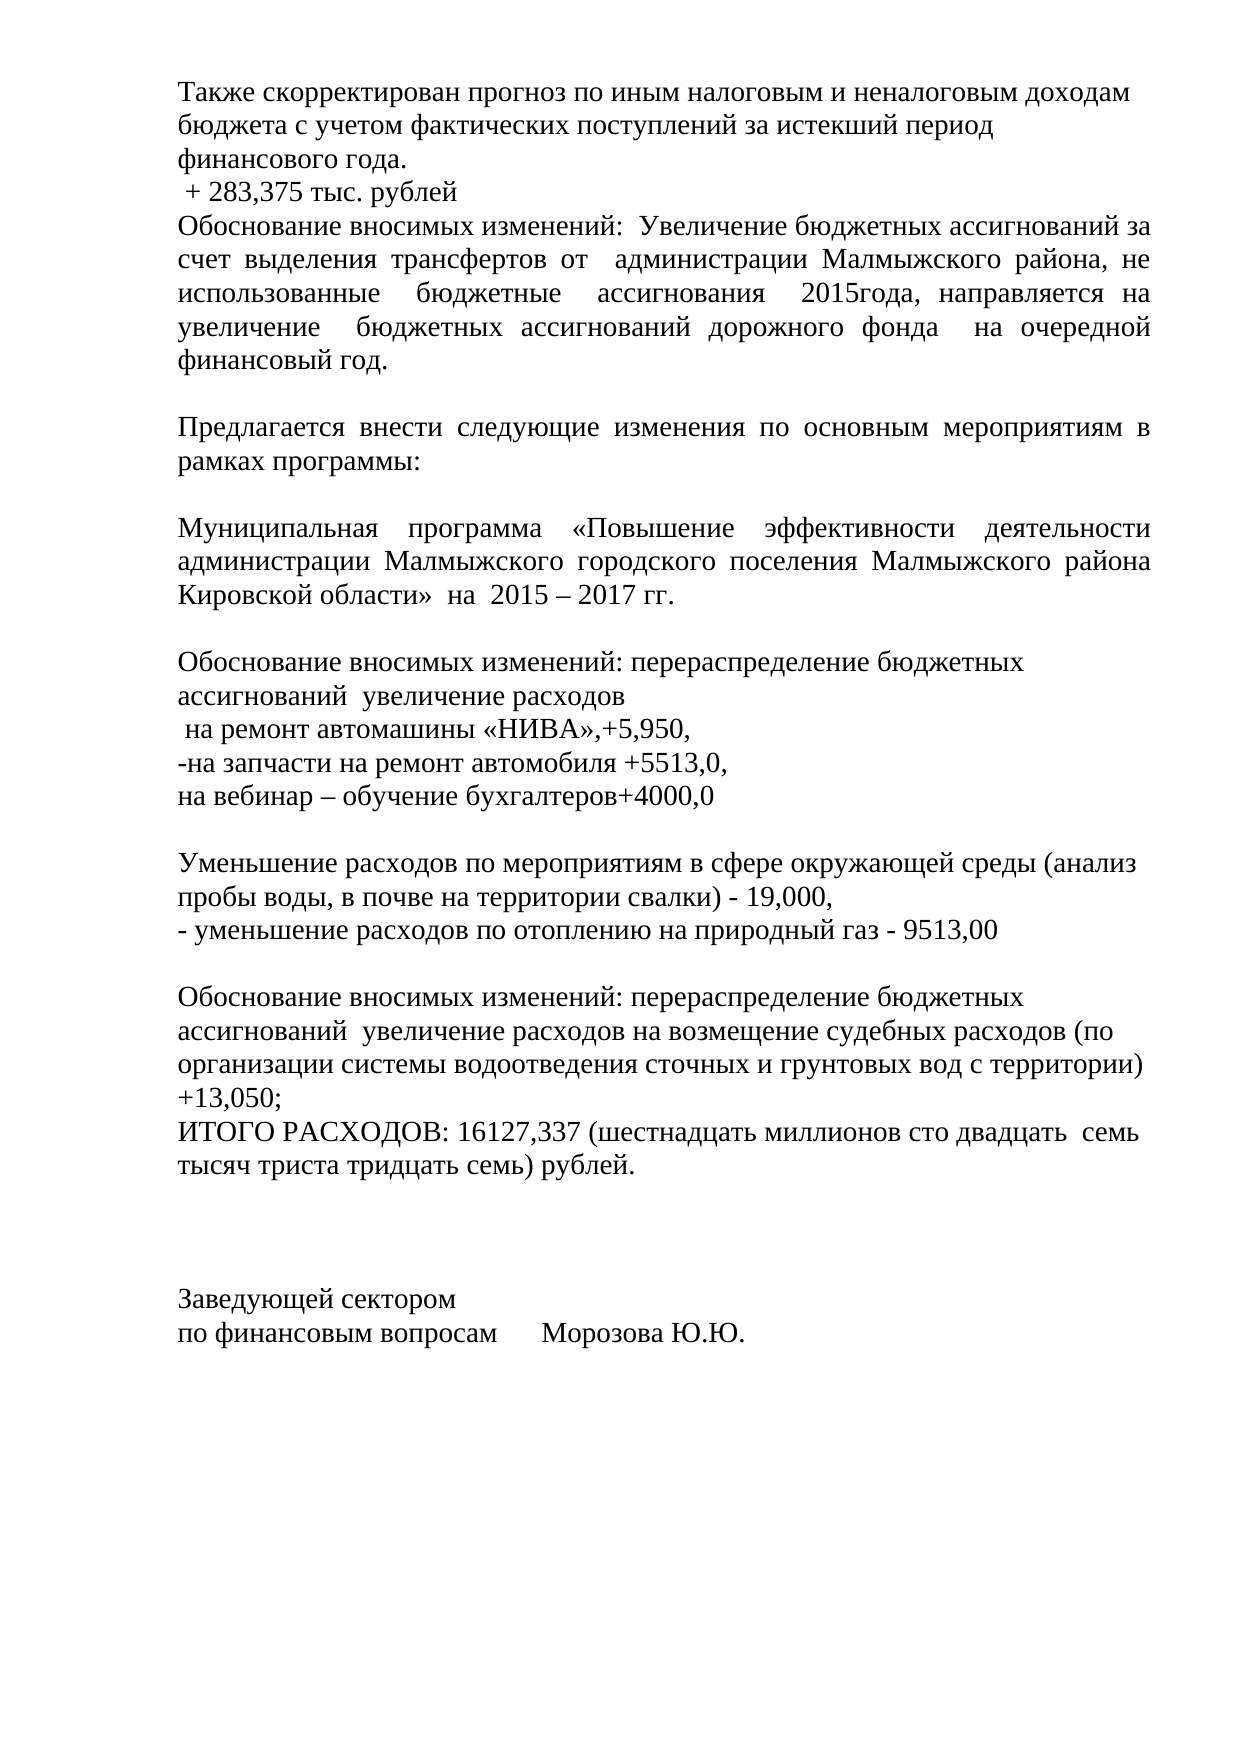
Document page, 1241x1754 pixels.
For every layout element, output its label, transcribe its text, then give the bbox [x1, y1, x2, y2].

text Обоснование вносимых изменений: перераспределение бюджетных ассигнований увеличение расходов [177, 644, 1152, 711]
text Муниципальная программа «Повышение эффективности деятельности администрации Малмыжского городского поселения Малмыжского района Кировской области» на 2015 – 2017 гг. [177, 510, 1152, 611]
text Также скорректирован прогноз по иным налоговым и неналоговым доходам бюджета с учетом фактических поступлений за истекший период финансового года. [177, 74, 1152, 174]
text на ремонт автомашины «НИВА»,+5,950, [177, 711, 1152, 745]
text Заведующей сектором [177, 1281, 1152, 1315]
text по финансовым вопросам Морозова Ю.Ю. [177, 1315, 1152, 1348]
text Обоснование вносимых изменений: Увеличение бюджетных ассигнований за счет выделения трансфертов от администрации Малмыжского района, не использованные бюджетные ассигнования 2015года, направляется на увеличение бюджетных ассигнований дорожного фонда на очередной финансовый год. [177, 208, 1152, 376]
text -на запчасти на ремонт автомобиля +5513,0, [177, 745, 1152, 778]
text Обоснование вносимых изменений: перераспределение бюджетных ассигнований увеличение расходов на возмещение судебных расходов (по организации системы водоотведения сточных и грунтовых вод с территории)+13,050; [177, 979, 1152, 1114]
text Уменьшение расходов по мероприятиям в сфере окружающей среды (анализ пробы воды, в почве на территории свалки) - 19,000, [177, 845, 1152, 912]
text на вебинар – обучение бухгалтеров+4000,0 [177, 778, 1152, 812]
text ИТОГО РАСХОДОВ: 16127,337 (шестнадцать миллионов сто двадцать семь тысяч триста тридцать семь) рублей. [177, 1114, 1152, 1181]
text + 283,375 тыс. рублей [177, 174, 1152, 208]
text Предлагается внести следующие изменения по основным мероприятиям в рамках программы: [177, 409, 1152, 476]
text - уменьшение расходов по отоплению на природный газ - 9513,00 [177, 912, 1152, 946]
